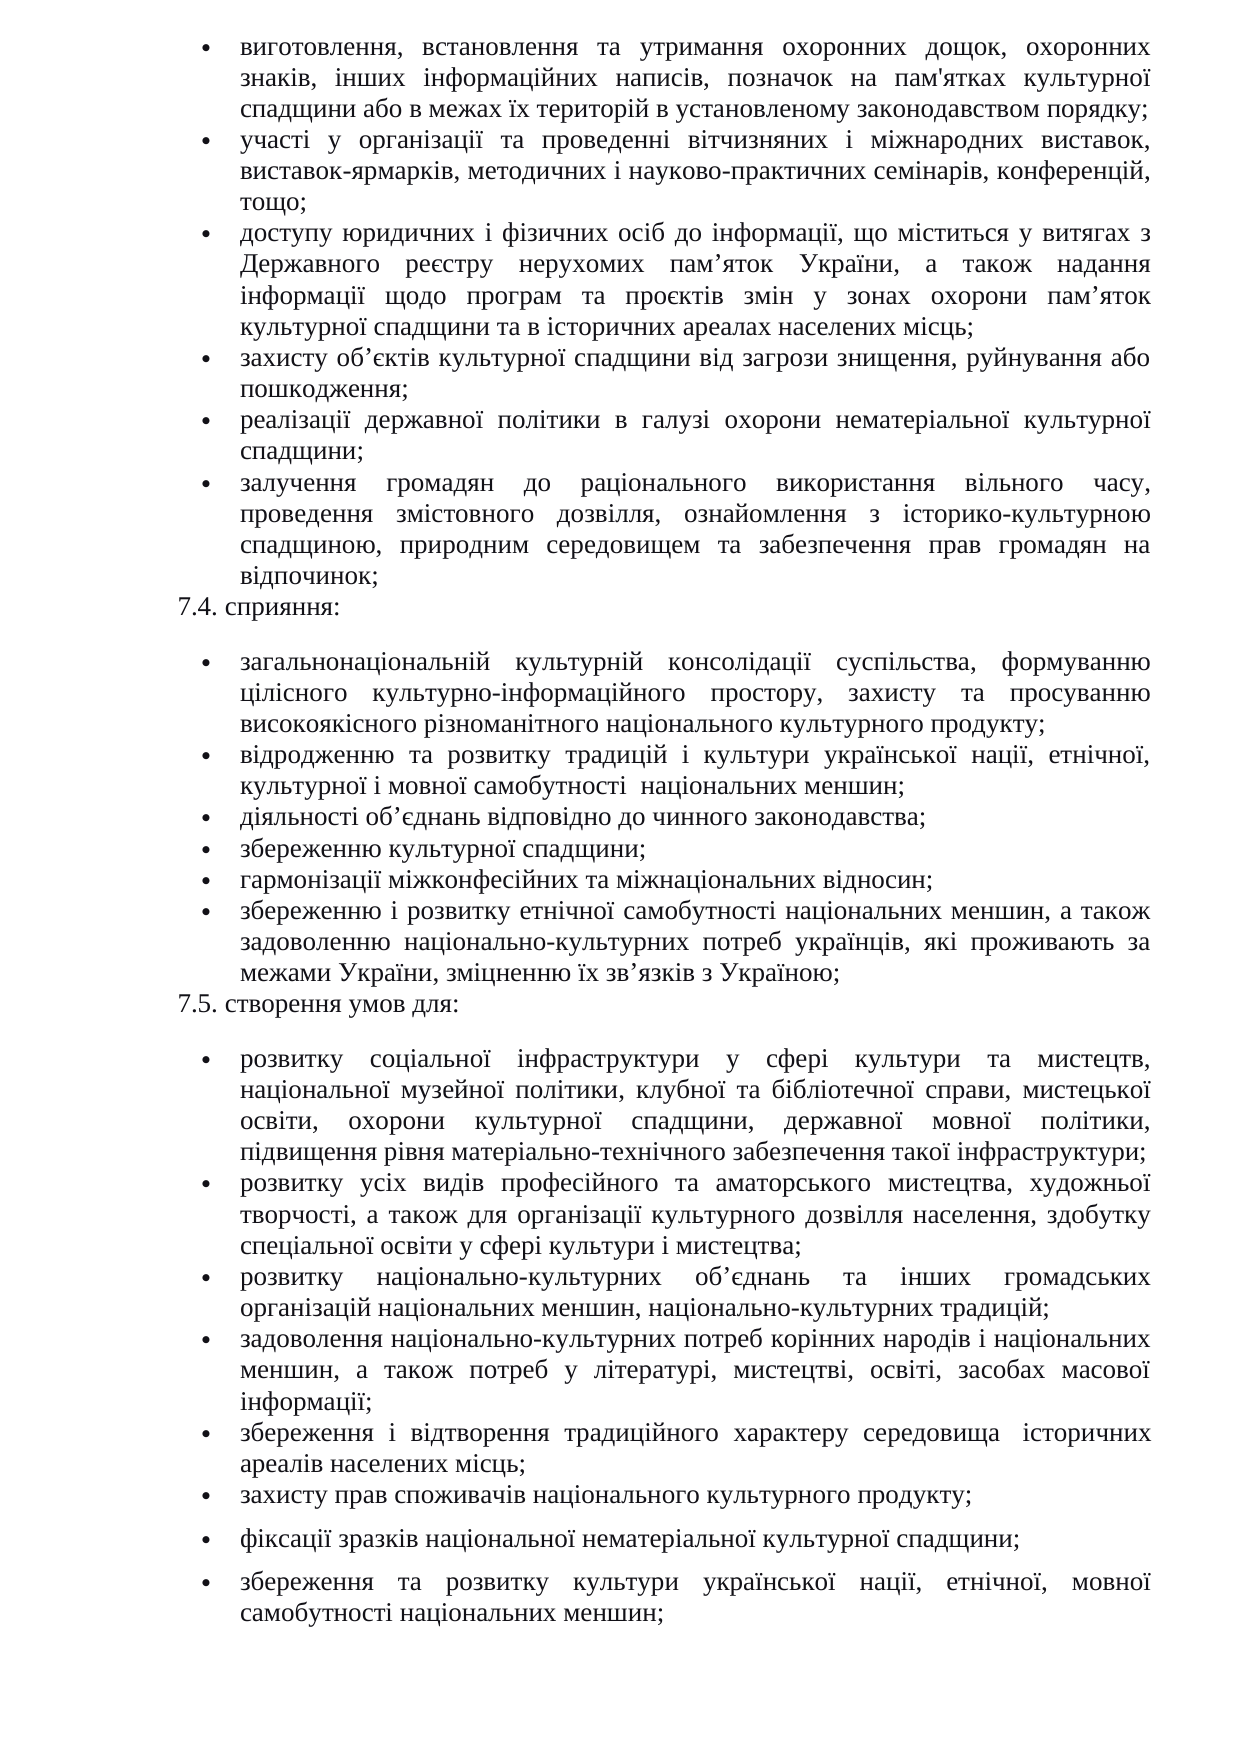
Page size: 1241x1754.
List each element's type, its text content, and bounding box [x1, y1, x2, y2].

list діяльності об’єднань відповідно до чинного законодавства; [202, 801, 1152, 832]
list збереження та розвитку культури української нації, етнічної, мовної самобутності національних меншин; [202, 1565, 1152, 1628]
list збереженню культурної спадщини; [202, 832, 1152, 863]
list участі у організації та проведенні вітчизняних і міжнародних виставок, виставок-ярмарків, методичних і науково-практичних семінарів, конференцій, тощо; [202, 123, 1152, 216]
list розвитку національно-культурних об’єднань та інших громадських організацій національних меншин, національно-культурних традицій; [202, 1260, 1152, 1322]
list захисту прав споживачів національного культурного продукту; [202, 1478, 1152, 1509]
list гармонізації міжконфесійних та міжнаціональних відносин; [202, 863, 1152, 894]
list доступу юридичних і фізичних осіб до інформації, що міститься у витягах з Державного реєстру нерухомих пам’яток України, а також надання інформації щодо програм та проєктів змін у зонах охорони пам’яток культурної спадщини та в історичних ареалах населених місць; [202, 216, 1152, 341]
list задоволення національно-культурних потреб корінних народів і національних меншин, а також потреб у літературі, мистецтві, освіті, засобах масової інформації; [202, 1322, 1152, 1416]
list збереження і відтворення традиційного характеру середовища історичних ареалів населених місць; [202, 1416, 1152, 1478]
list реалізації державної політики в галузі охорони нематеріальної культурної спадщини; [202, 403, 1152, 466]
list загальнонаціональній культурній консолідації суспільства, формуванню цілісного культурно-інформаційного простору, захисту та просуванню високоякісного різноманітного національного культурного продукту; [202, 645, 1152, 738]
list розвитку усіх видів професійного та аматорського мистецтва, художньої творчості, а також для організації культурного дозвілля населення, здобутку спеціальної освіти у сфері культури і мистецтва; [202, 1167, 1152, 1260]
list виготовлення, встановлення та утримання охоронних дощок, охоронних знаків, інших інформаційних написів, позначок на пам'ятках культурної спадщини або в межах їх територій в установленому законодавством порядку; [202, 29, 1152, 123]
text 7.5. створення умов для: [177, 987, 1152, 1018]
list залучення громадян до раціонального використання вільного часу, проведення змістовного дозвілля, ознайомлення з історико-культурною спадщиною, природним середовищем та забезпечення прав громадян на відпочинок; [202, 466, 1152, 590]
list розвитку соціальної інфраструктури у сфері культури та мистецтв, національної музейної політики, клубної та бібліотечної справи, мистецької освіти, охорони культурної спадщини, державної мовної політики, підвищення рівня матеріально-технічного забезпечення такої інфраструктури; [202, 1042, 1152, 1167]
list відродженню та розвитку традицій і культури української нації, етнічної, культурної і мовної самобутності національних меншин; [202, 738, 1152, 801]
list захисту об’єктів культурної спадщини від загрози знищення, руйнування або пошкодження; [202, 341, 1152, 403]
list фіксації зразків національної нематеріальної культурної спадщини; [202, 1522, 1152, 1553]
list збереженню і розвитку етнічної самобутності національних меншин, а також задоволенню національно-культурних потреб українців, які проживають за межами України, зміцненню їх зв’язків з Україною; [202, 894, 1152, 987]
text 7.4. сприяння: [177, 590, 1152, 621]
